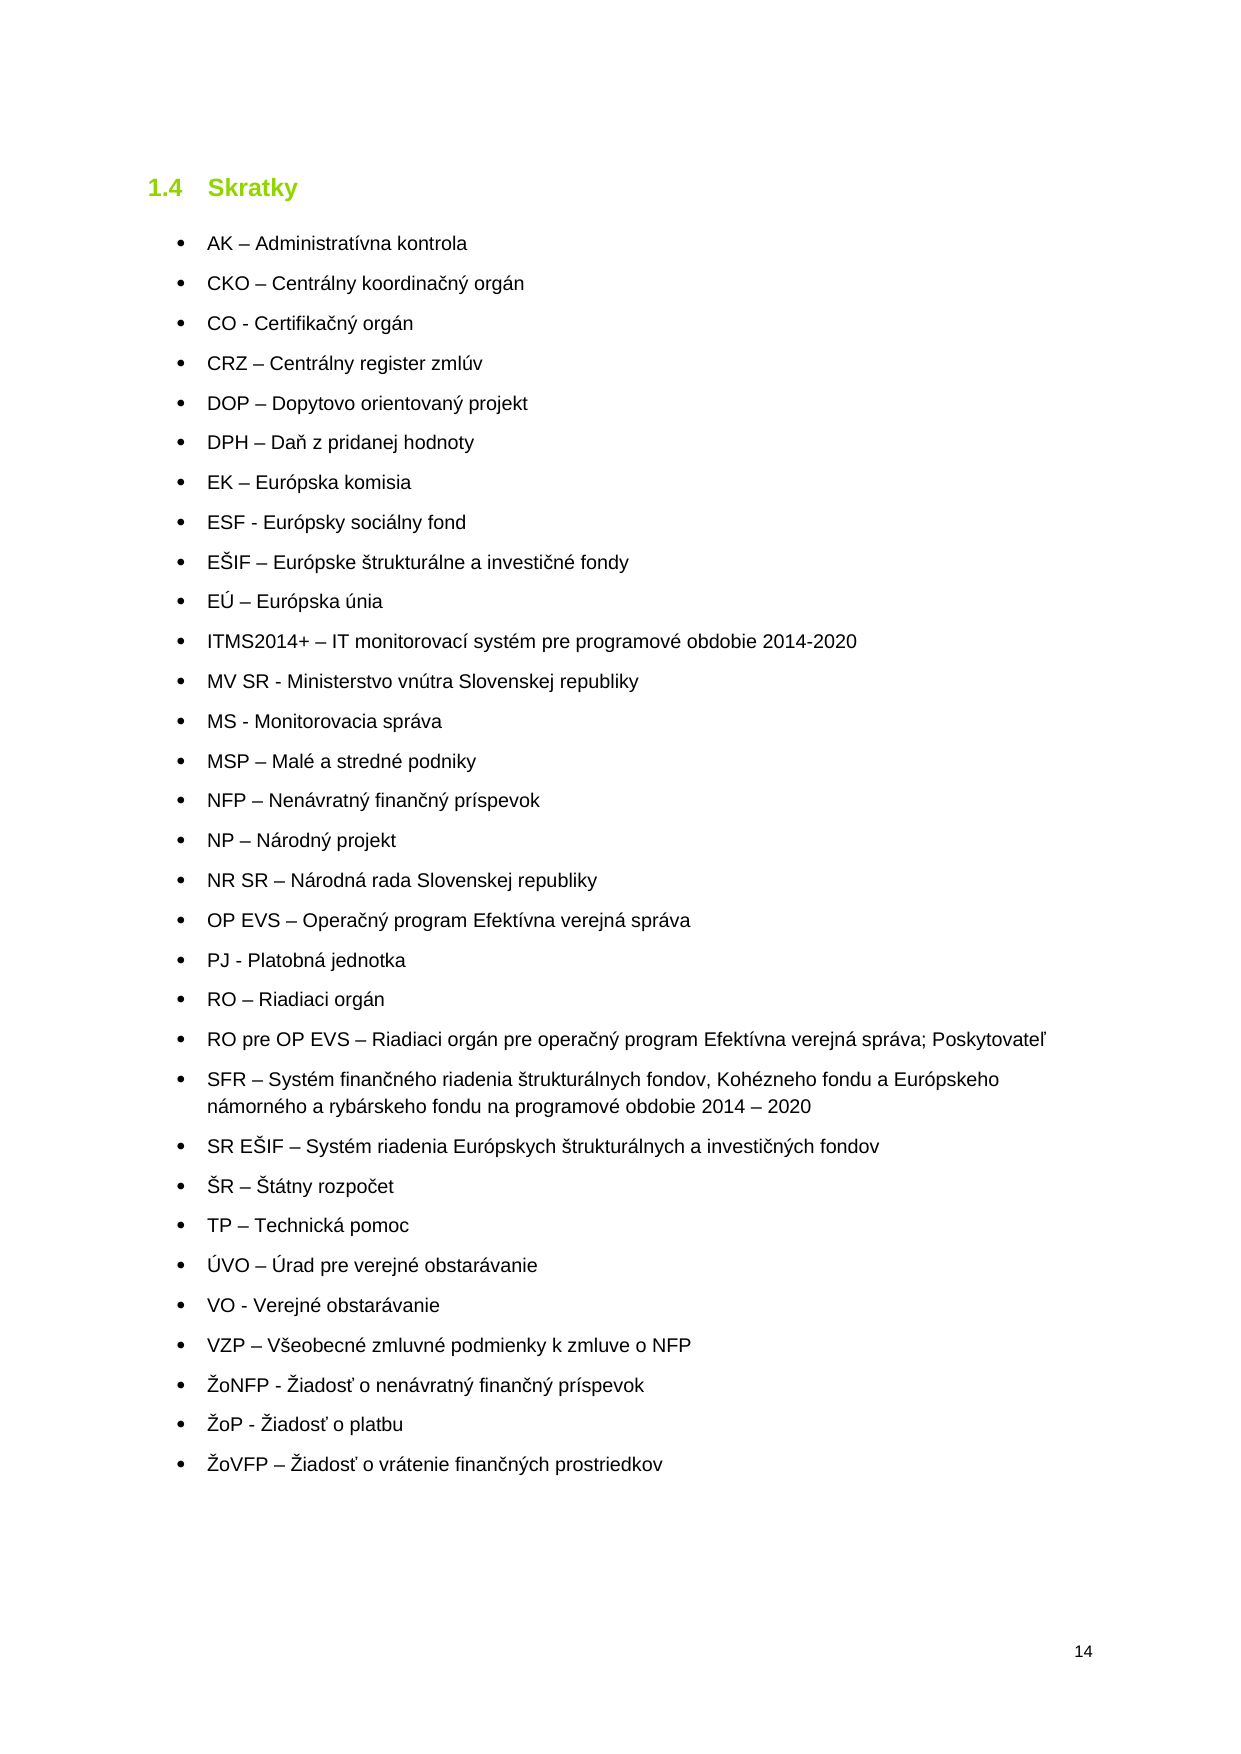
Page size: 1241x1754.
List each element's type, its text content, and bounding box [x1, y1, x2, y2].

text MV SR - Ministerstvo vnútra Slovenskej republiky [177, 670, 1092, 693]
text CKO – Centrálny koordinačný orgán [177, 272, 1092, 295]
text SR EŠIF – Systém riadenia Európskych štrukturálnych a investičných fondov [177, 1135, 1092, 1158]
text ŽoP - Žiadosť o platbu [177, 1413, 1092, 1436]
text MSP – Malé a stredné podniky [177, 749, 1092, 772]
text RO pre OP EVS – Riadiaci orgán pre operačný program Efektívna verejná správa; Poskytovateľ [177, 1028, 1092, 1051]
text AK – Administratívna kontrola [177, 232, 1092, 255]
text RO – Riadiaci orgán [177, 988, 1092, 1011]
text CRZ – Centrálny register zmlúv [177, 352, 1092, 374]
text ESF - Európsky sociálny fond [177, 511, 1092, 533]
text DOP – Dopytovo orientovaný projekt [177, 391, 1092, 414]
text ŽoVFP – Žiadosť o vrátenie finančných prostriedkov [177, 1453, 1092, 1476]
text ŠR – Štátny rozpočet [177, 1174, 1092, 1197]
text NR SR – Národná rada Slovenskej republiky [177, 869, 1092, 892]
text VZP – Všeobecné zmluvné podmienky k zmluve o NFP [177, 1334, 1092, 1357]
text NFP – Nenávratný finančný príspevok [177, 789, 1092, 812]
text EŠIF – Európske štrukturálne a investičné fondy [177, 551, 1092, 573]
text ITMS2014+ – IT monitorovací systém pre programové obdobie 2014-2020 [177, 630, 1092, 653]
text ŽoNFP - Žiadosť o nenávratný finančný príspevok [177, 1373, 1092, 1396]
text NP – Národný projekt [177, 829, 1092, 852]
text DPH – Daň z pridanej hodnoty [177, 431, 1092, 454]
text EK – Európska komisia [177, 471, 1092, 494]
text MS - Monitorovacia správa [177, 710, 1092, 732]
text TP – Technická pomoc [177, 1214, 1092, 1237]
subtitle Skratky [148, 173, 1092, 201]
text EÚ – Európska únia [177, 590, 1092, 613]
text ÚVO – Úrad pre verejné obstarávanie [177, 1254, 1092, 1277]
text OP EVS – Operačný program Efektívna verejná správa [177, 909, 1092, 931]
text CO - Certifikačný orgán [177, 312, 1092, 334]
text PJ - Platobná jednotka [177, 948, 1092, 971]
text VO - Verejné obstarávanie [177, 1294, 1092, 1317]
text SFR – Systém finančného riadenia štrukturálnych fondov, Kohézneho fondu a Európskeho námorného a rybárskeho fondu na programové obdobie 2014 – 2020 [177, 1068, 1092, 1118]
